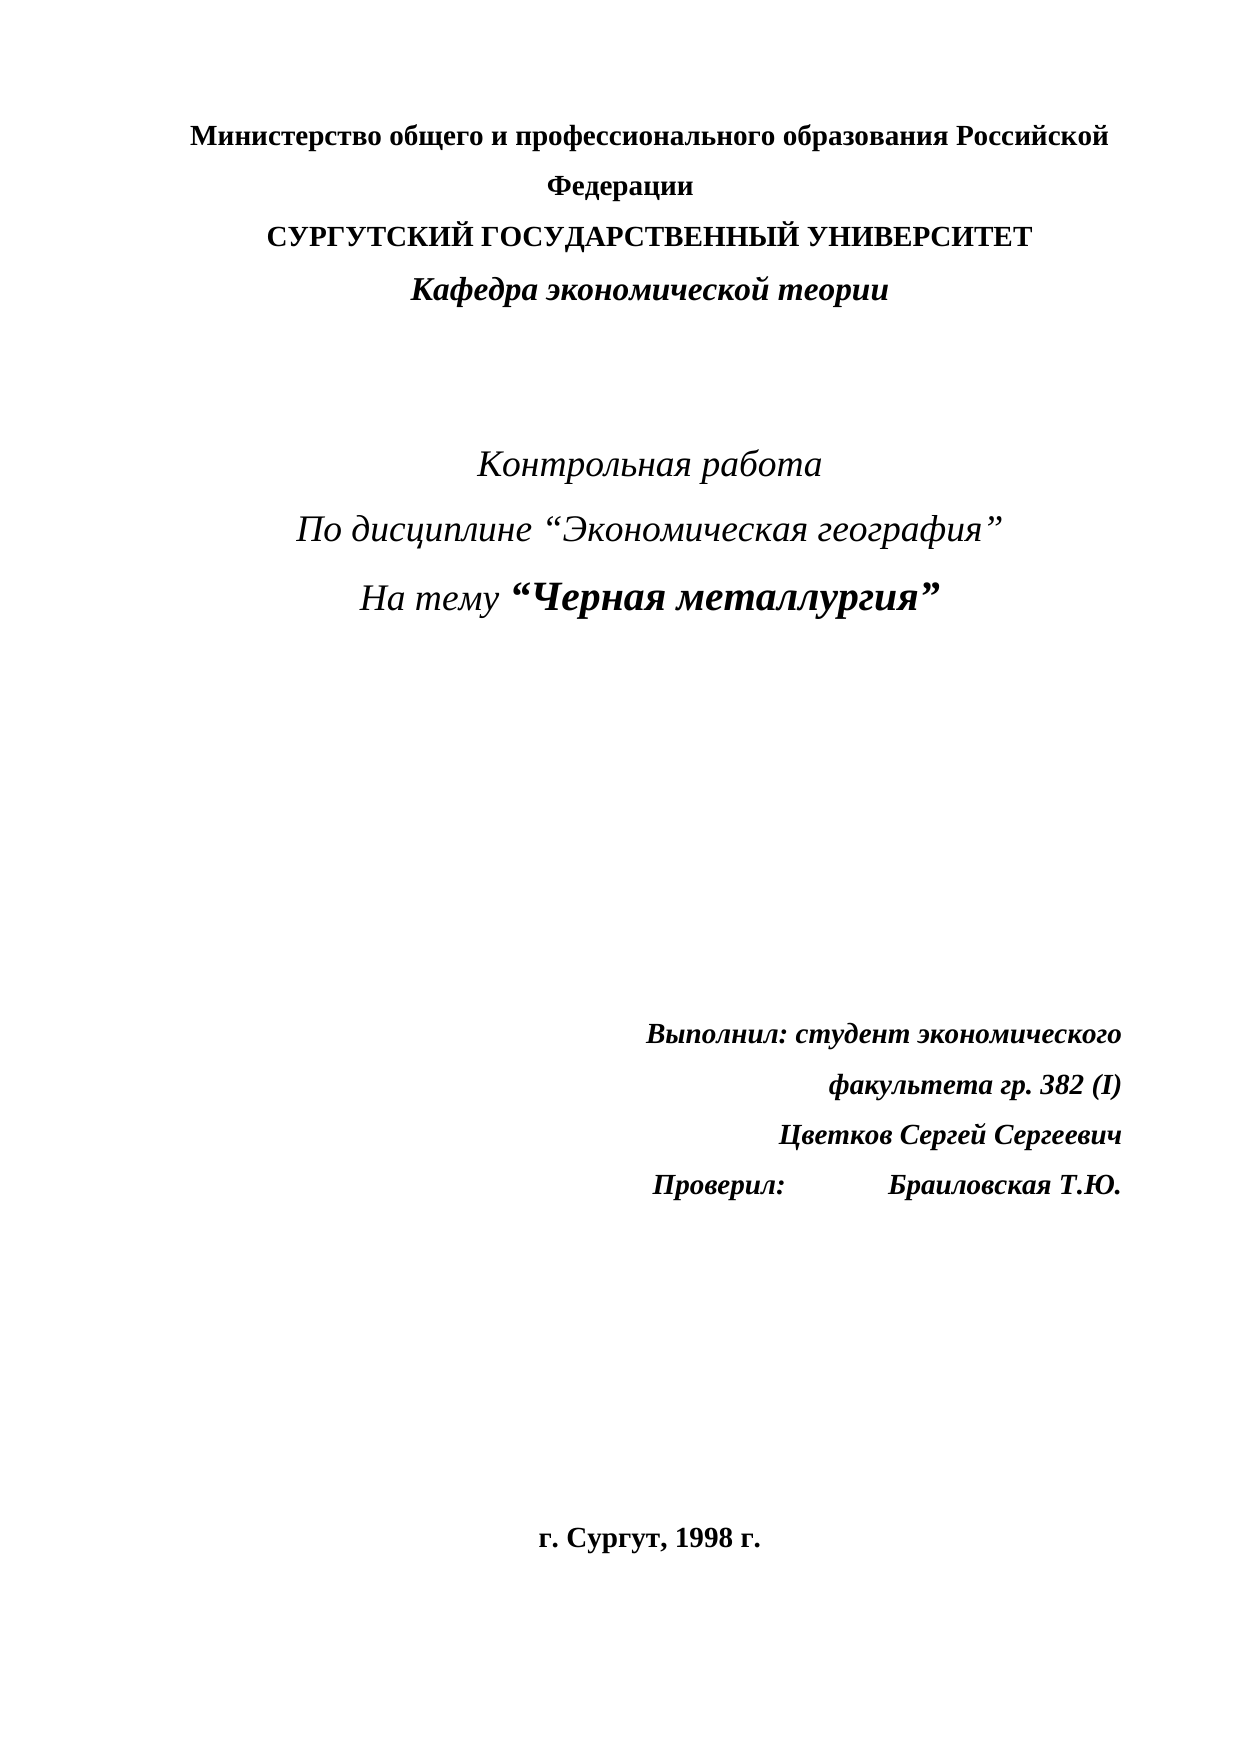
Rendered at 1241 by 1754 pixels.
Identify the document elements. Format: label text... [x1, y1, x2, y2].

text По дисциплине “Экономическая география” [118, 506, 1122, 549]
text Проверил: Браиловская Т.Ю. [118, 1167, 1122, 1201]
text Выполнил: студент экономического [118, 1017, 1122, 1050]
subtitle Контрольная работа [118, 442, 1122, 485]
title СУРГУТСКИЙ ГОСУДАРСТВЕННЫЙ УНИВЕРСИТЕТ [118, 219, 1122, 252]
text На тему “Черная металлургия” [118, 571, 1122, 619]
subtitle Цветков Сергей Сергеевич [118, 1117, 1122, 1151]
title Министерство общего и профессионального образования Российской Федерации [118, 118, 1122, 202]
text г. Сургут, 1998 г. [118, 1520, 1122, 1553]
text факультета гр. 382 (I) [118, 1067, 1122, 1100]
subtitle Кафедра экономической теории [118, 269, 1122, 307]
